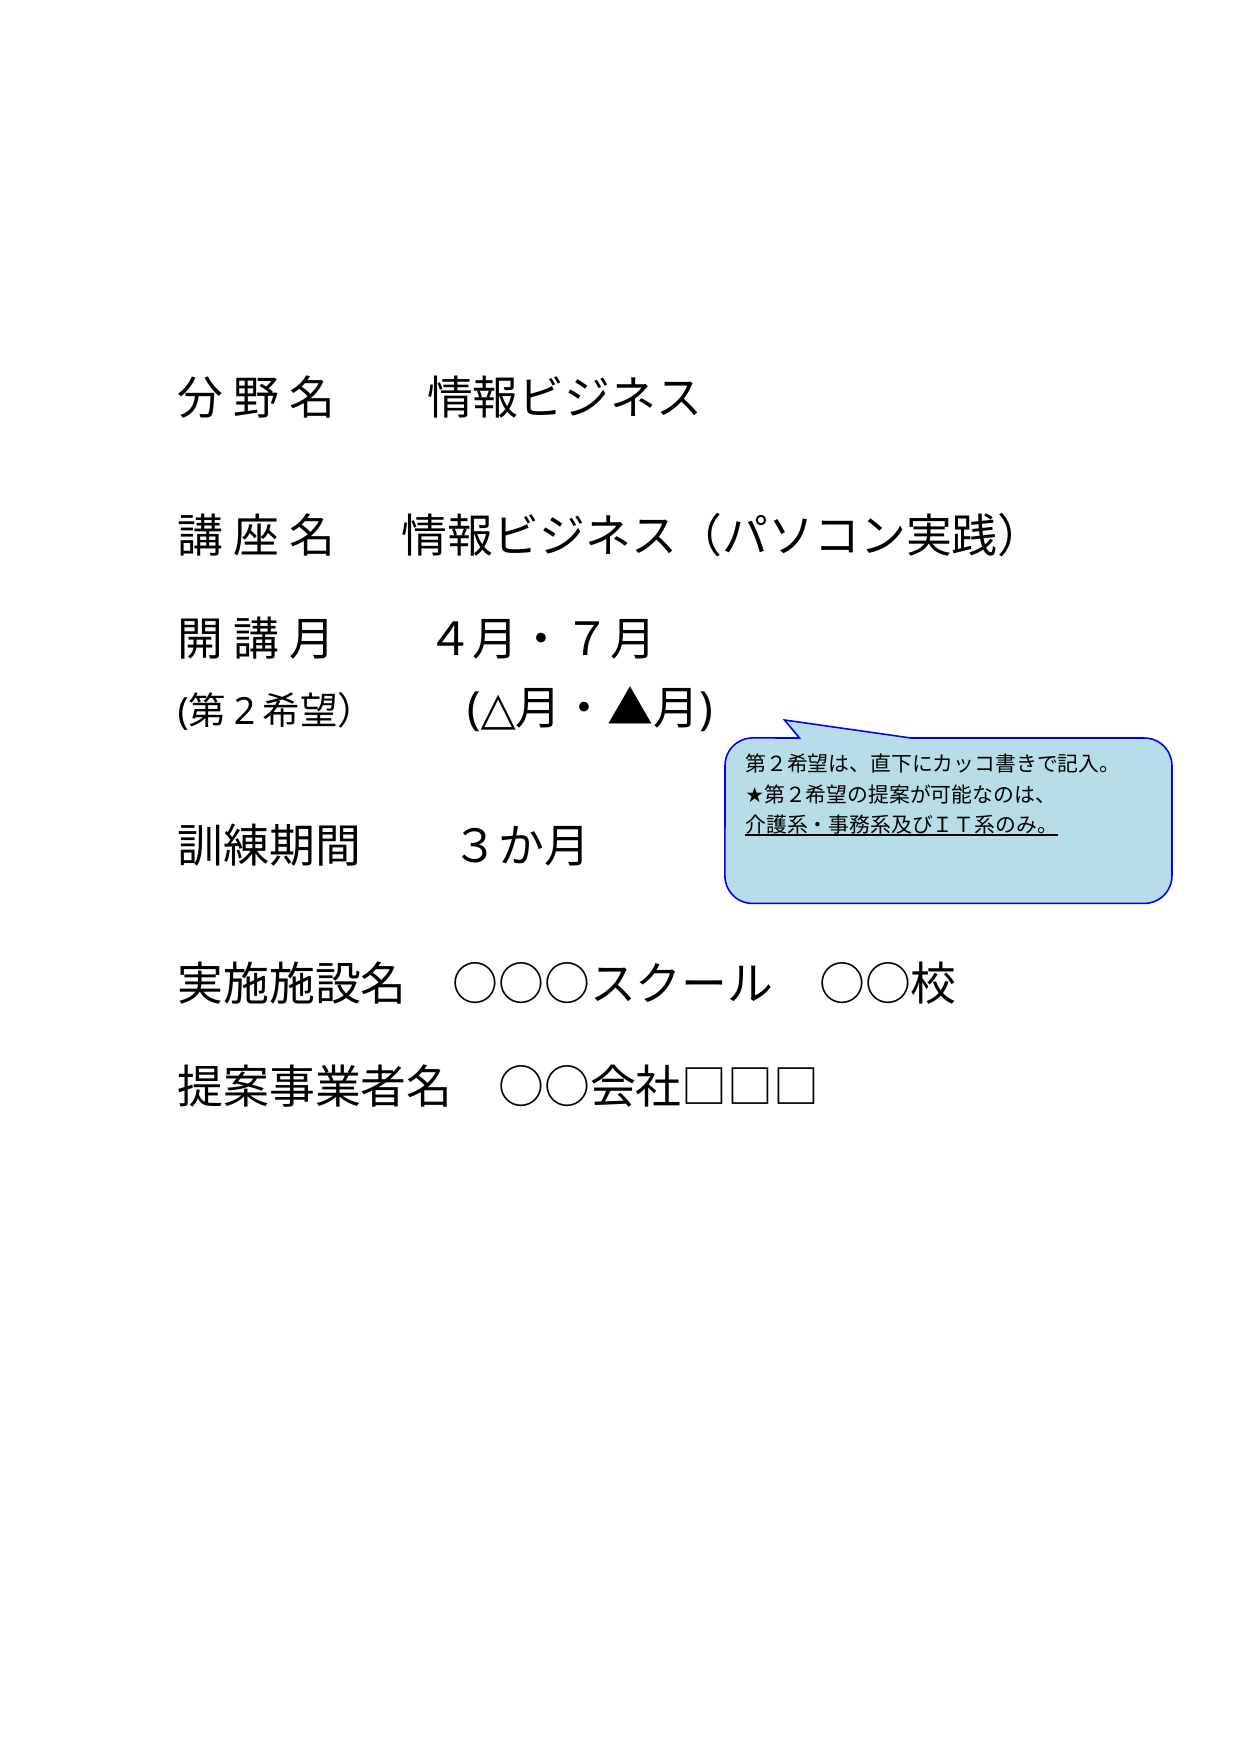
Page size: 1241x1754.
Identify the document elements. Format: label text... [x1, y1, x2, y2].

text 実施施設名 ○○○スクール ○○校 [177, 946, 1122, 1015]
text 講 座 名 情報ビジネス（パソコン実践） [177, 498, 1122, 567]
text 提案事業者名 ○○会社□□□ [177, 1049, 1122, 1118]
text 開 講 月 ４月・７月 [177, 601, 1122, 670]
text 訓練期間 ３か月 [177, 808, 724, 877]
text 分 野 名 情報ビジネス [177, 360, 1122, 429]
text (第2希望） (△月・▲月) [177, 670, 1122, 739]
